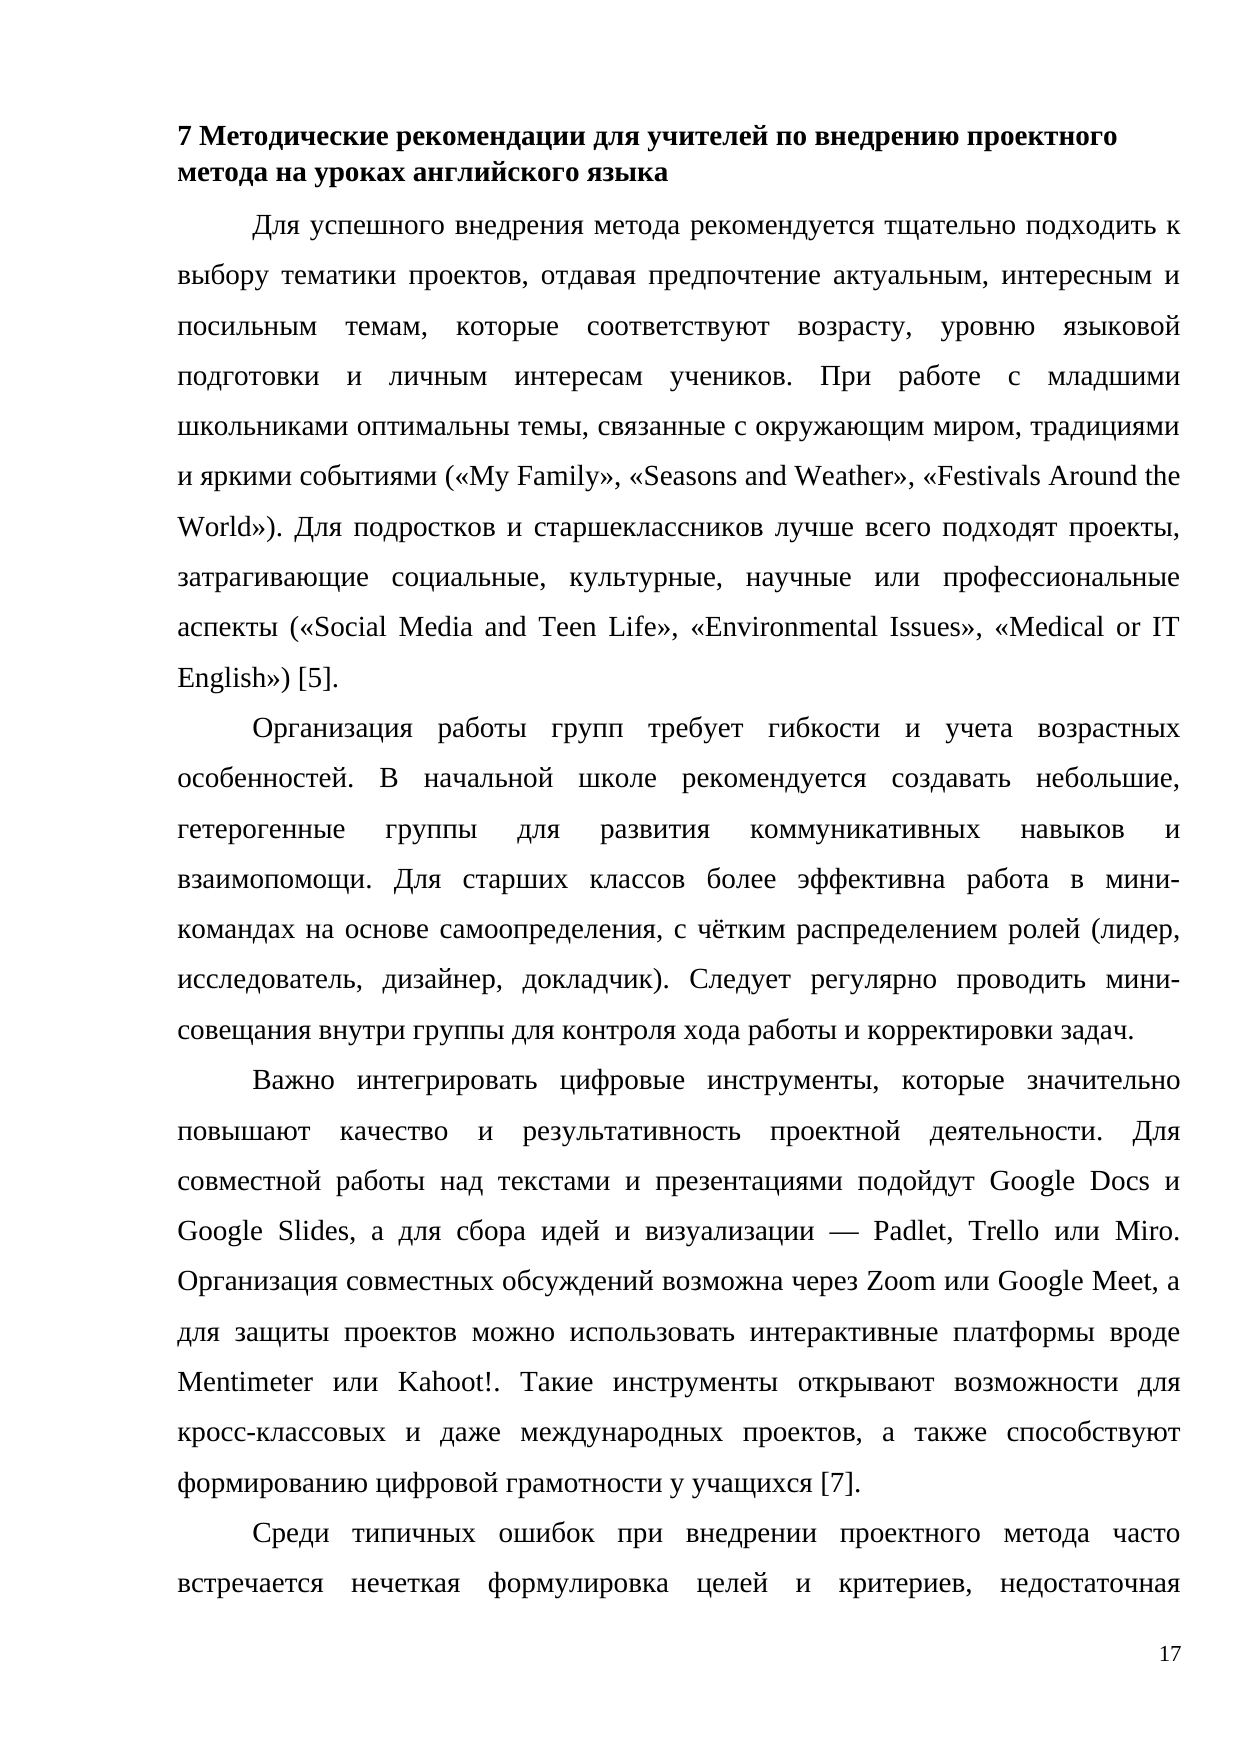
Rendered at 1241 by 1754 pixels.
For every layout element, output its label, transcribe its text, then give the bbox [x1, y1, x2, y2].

text Организация работы групп требует гибкости и учета возрастных особенностей. В начальной школе рекомендуется создавать небольшие, гетерогенные группы для развития коммуникативных навыков и взаимопомощи. Для старших классов более эффективна работа в мини-командах на основе самоопределения, с чётким распределением ролей (лидер, исследователь, дизайнер, докладчик). Следует регулярно проводить мини-совещания внутри группы для контроля хода работы и корректировки задач. [177, 710, 1181, 1046]
subtitle 7 Методические рекомендации для учителей по внедрению проектного метода на уроках английского языка [177, 118, 1181, 188]
text Для успешного внедрения метода рекомендуется тщательно подходить к выбору тематики проектов, отдавая предпочтение актуальным, интересным и посильным темам, которые соответствуют возрасту, уровню языковой подготовки и личным интересам учеников. При работе с младшими школьниками оптимальны темы, связанные с окружающим миром, традициями и яркими событиями («My Family», «Seasons and Weather», «Festivals Around the World»). Для подростков и старшеклассников лучше всего подходят проекты, затрагивающие социальные, культурные, научные или профессиональные аспекты («Social Media and Teen Life», «Environmental Issues», «Medical or IT English») [5]. [177, 207, 1181, 693]
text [177, 1515, 1181, 1599]
text Важно интегрировать цифровые инструменты, которые значительно повышают качество и результативность проектной деятельности. Для совместной работы над текстами и презентациями подойдут Google Docs и Google Slides, а для сбора идей и визуализации — Padlet, Trello или Miro. Организация совместных обсуждений возможна через Zoom или Google Meet, а для защиты проектов можно использовать интерактивные платформы вроде Mentimeter или Kahoot!. Такие инструменты открывают возможности для кросс-классовых и даже международных проектов, а также способствуют формированию цифровой грамотности у учащихся [7]. [177, 1062, 1181, 1498]
